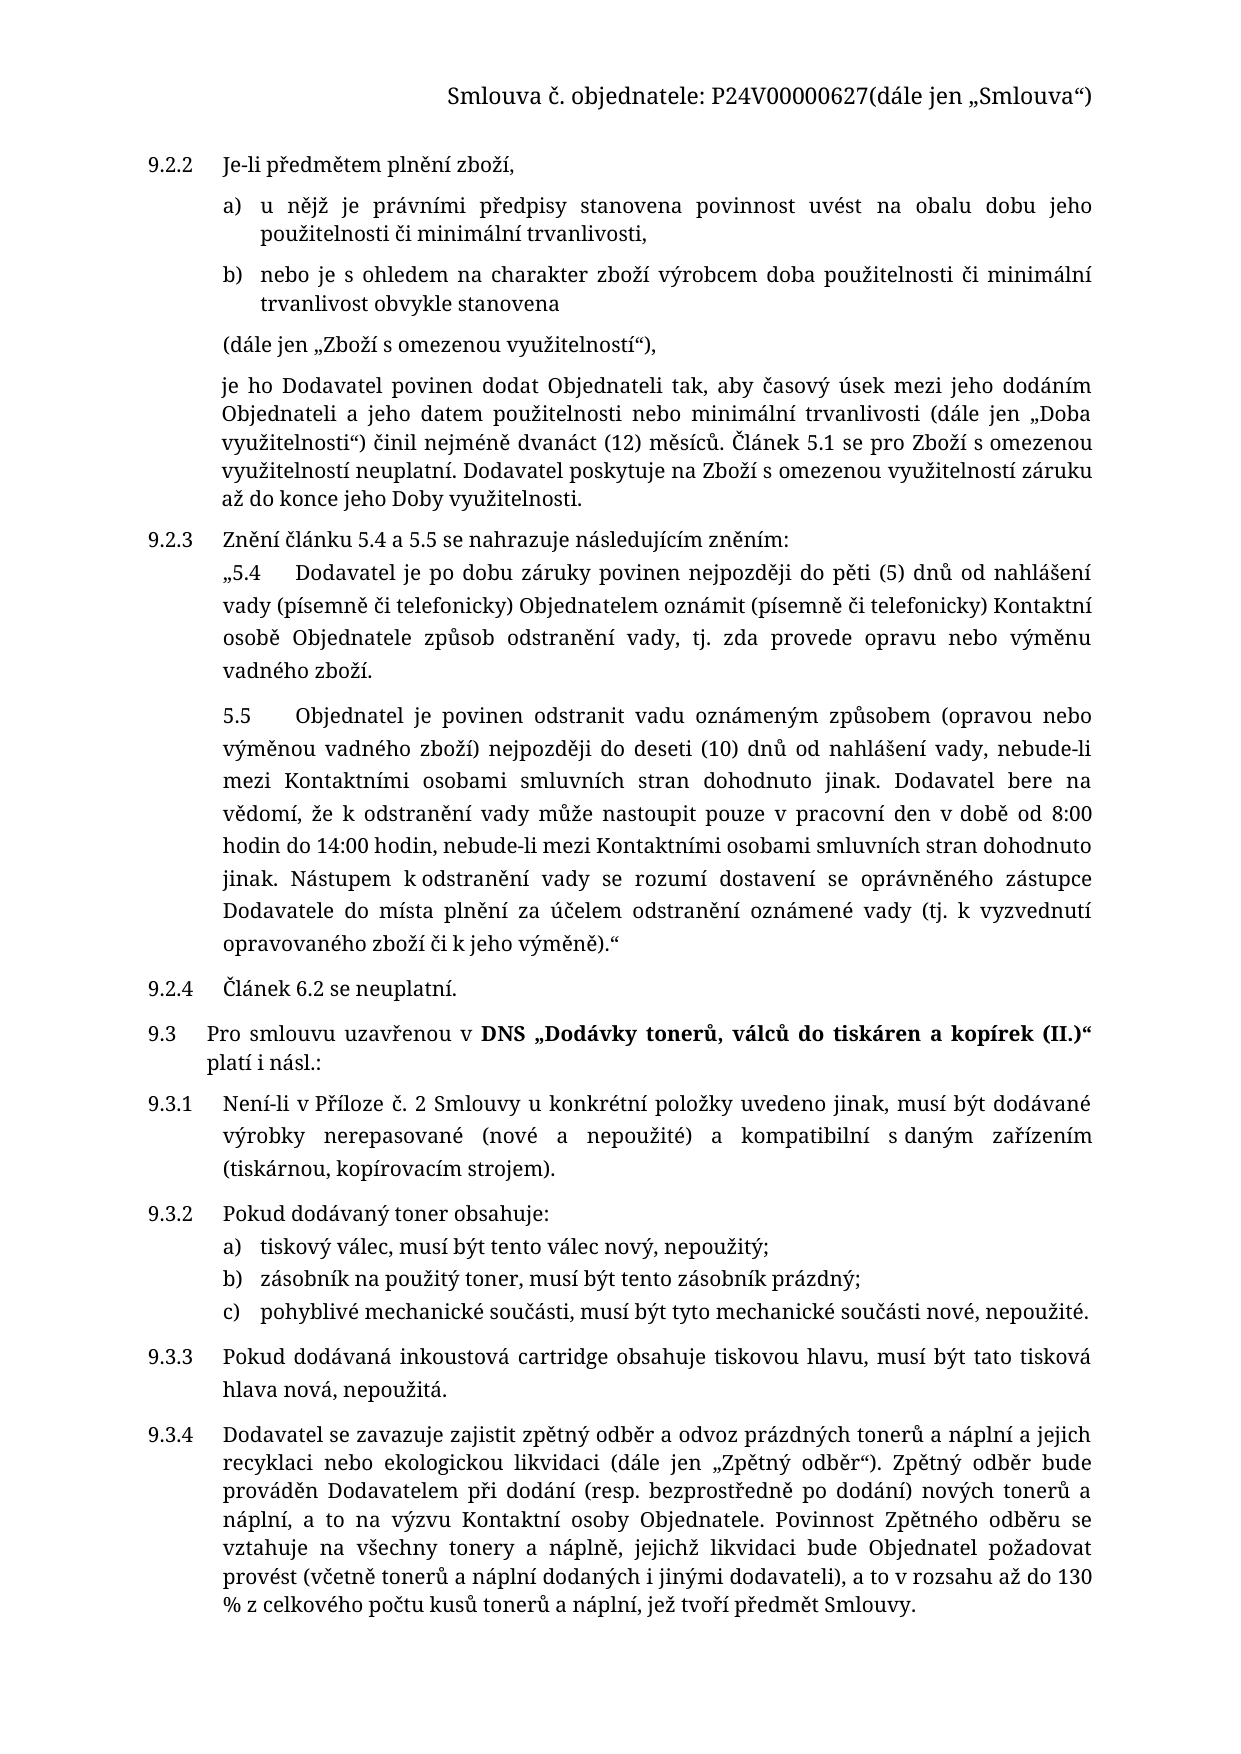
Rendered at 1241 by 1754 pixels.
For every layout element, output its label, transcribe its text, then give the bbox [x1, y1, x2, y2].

list Pro smlouvu uzavřenou v DNS „Dodávky tonerů, válců do tiskáren a kopírek (II.)“ platí i násl.: [148, 1019, 1093, 1076]
list Článek 6.2 se neuplatní. [148, 974, 1093, 1003]
list Dodavatel se zavazuje zajistit zpětný odběr a odvoz prázdných tonerů a náplní a jejich recyklaci nebo ekologickou likvidaci (dále jen „Zpětný odběr“). Zpětný odběr bude prováděn Dodavatelem při dodání (resp. bezprostředně po dodání) nových tonerů a náplní, a to na výzvu Kontaktní osoby Objednatele. Povinnost Zpětného odběru se vztahuje na všechny tonery a náplně, jejichž likvidaci bude Objednatel požadovat provést (včetně tonerů a náplní dodaných i jinými dodavateli), a to v rozsahu až do 130 % z celkového počtu kusů tonerů a náplní, jež tvoří předmět Smlouvy. [148, 1420, 1093, 1619]
list 5.5 Objednatel je povinen odstranit vadu oznámeným způsobem (opravou nebo výměnou vadného zboží) nejpozději do deseti (10) dnů od nahlášení vady, nebude-li mezi Kontaktními osobami smluvních stran dohodnuto jinak. Dodavatel bere na vědomí, že k odstranění vady může nastoupit pouze v pracovní den v době od 8:00 hodin do 14:00 hodin, nebude-li mezi Kontaktními osobami smluvních stran dohodnuto jinak. Nástupem k odstranění vady se rozumí dostavení se oprávněného zástupce Dodavatele do místa plnění za účelem odstranění oznámené vady (tj. k vyzvednutí opravovaného zboží či k jeho výměně).“ [223, 701, 1093, 958]
text je ho Dodavatel povinen dodat Objednateli tak, aby časový úsek mezi jeho dodáním Objednateli a jeho datem použitelnosti nebo minimální trvanlivosti (dále jen „Doba využitelnosti“) činil nejméně dvanáct (12) měsíců. Článek 5.1 se pro Zboží s omezenou využitelností neuplatní. Dodavatel poskytuje na Zboží s omezenou využitelností záruku až do konce jeho Doby využitelnosti. [221, 371, 1093, 513]
list Pokud dodávaná inkoustová cartridge obsahuje tiskovou hlavu, musí být tato tisková hlava nová, nepoužitá. [148, 1342, 1093, 1403]
list Není-li v Příloze č. 2 Smlouvy u konkrétní položky uvedeno jinak, musí být dodávané výrobky nerepasované (nové a nepoužité) a kompatibilní s daným zařízením (tiskárnou, kopírovacím strojem). [148, 1089, 1093, 1182]
list nebo je s ohledem na charakter zboží výrobcem doba použitelnosti či minimální trvanlivost obvykle stanovena [223, 261, 1093, 317]
list zásobník na použitý toner, musí být tento zásobník prázdný; [223, 1264, 1093, 1293]
list u nějž je právními předpisy stanovena povinnost uvést na obalu dobu jeho použitelnosti či minimální trvanlivosti, [223, 191, 1093, 248]
list Je-li předmětem plnění zboží, [148, 150, 1093, 179]
list pohyblivé mechanické součásti, musí být tyto mechanické součásti nové, nepoužité. [223, 1297, 1093, 1325]
text (dále jen „Zboží s omezenou využitelností“), [223, 330, 1093, 358]
list tiskový válec, musí být tento válec nový, nepoužitý; [223, 1232, 1093, 1260]
list Pokud dodávaný toner obsahuje: [148, 1199, 1093, 1228]
list „5.4 Dodavatel je po dobu záruky povinen nejpozději do pěti (5) dnů od nahlášení vady (písemně či telefonicky) Objednatelem oznámit (písemně či telefonicky) Kontaktní osobě Objednatele způsob odstranění vady, tj. zda provede opravu nebo výměnu vadného zboží. [223, 558, 1093, 684]
list Znění článku 5.4 a 5.5 se nahrazuje následujícím zněním: [148, 526, 1093, 554]
